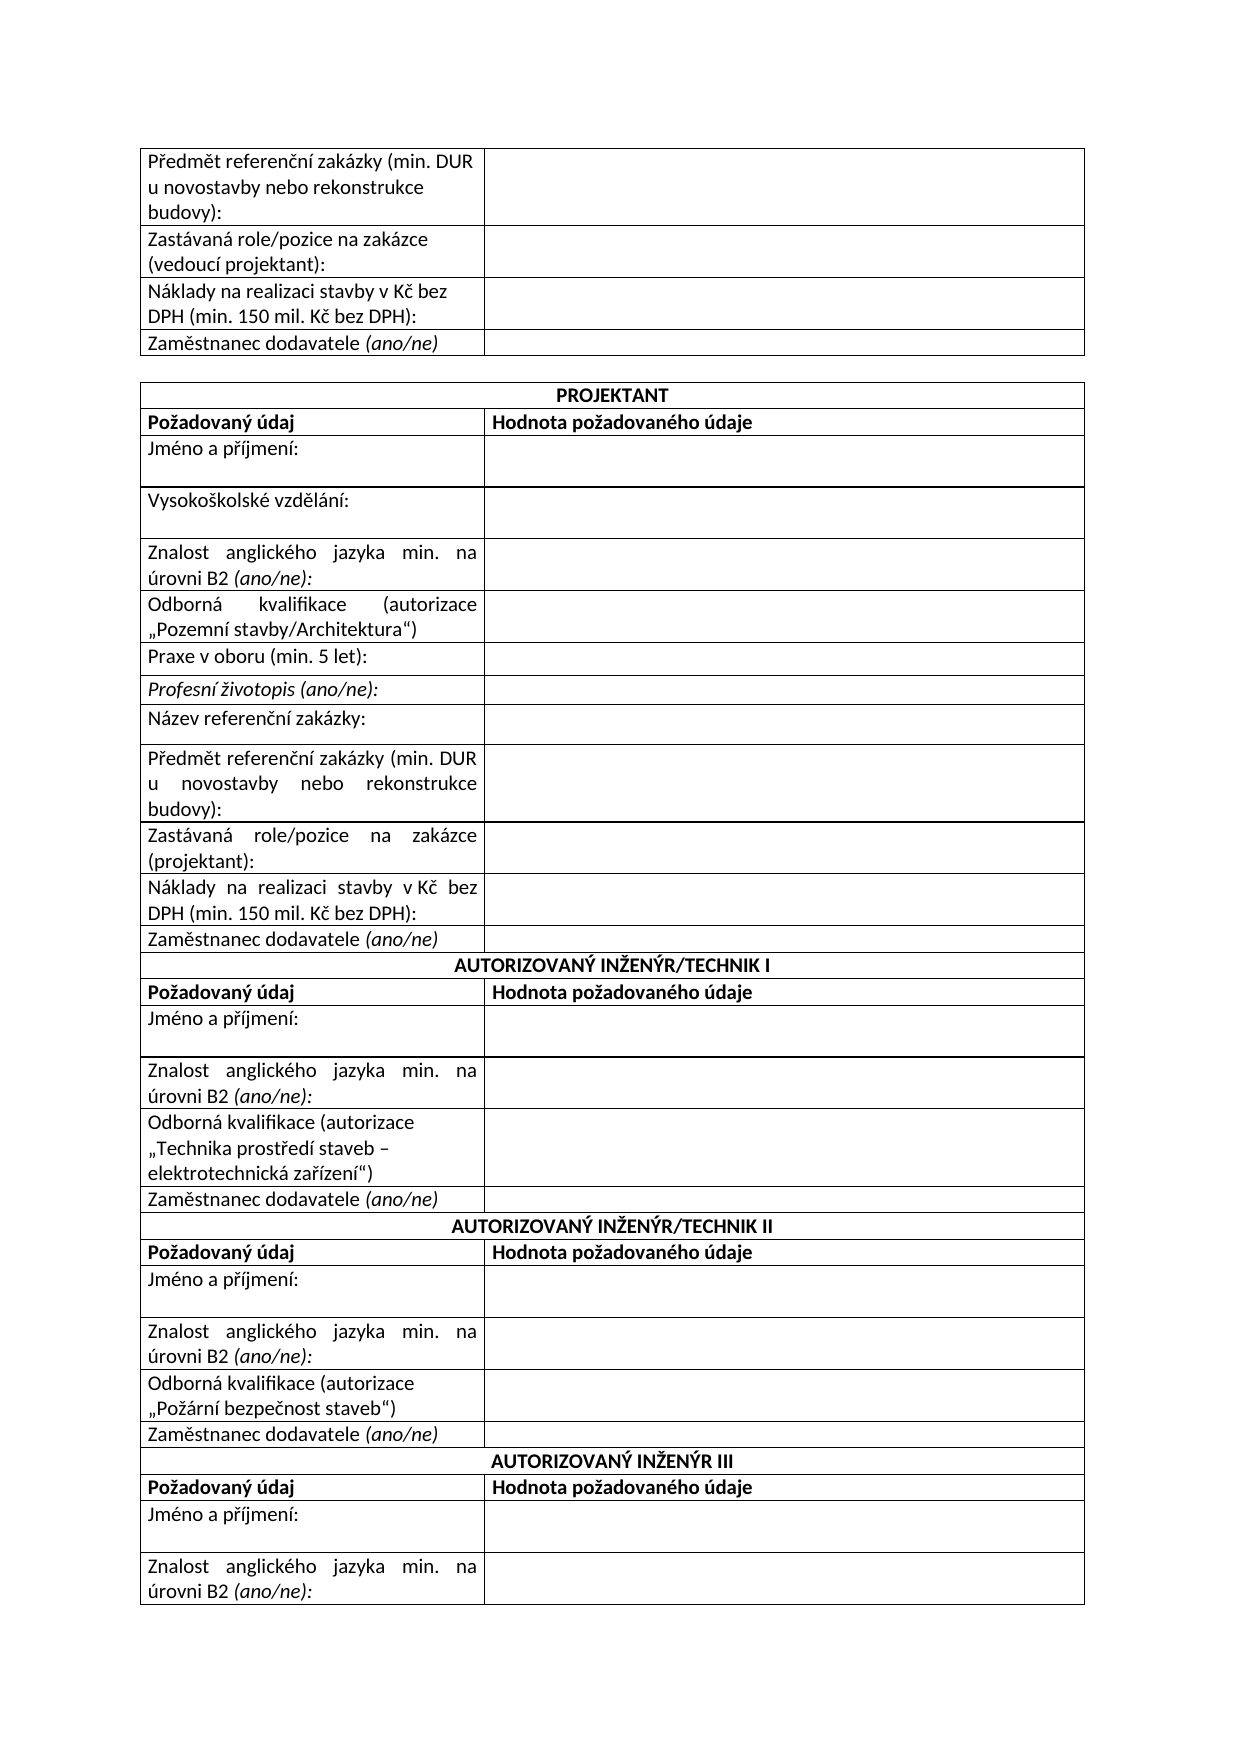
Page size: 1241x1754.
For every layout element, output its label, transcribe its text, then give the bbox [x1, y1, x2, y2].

table_cell Hodnota požadovaného údaje [485, 1475, 1084, 1500]
table_cell Předmět referenční zakázky (min. DUR u novostavby nebo rekonstrukce budovy): [141, 745, 484, 821]
table_cell Hodnota požadovaného údaje [485, 409, 1084, 434]
table_cell Náklady na realizaci stavby v Kč bez DPH (min. 150 mil. Kč bez DPH): [141, 874, 484, 925]
table_cell Odborná kvalifikace (autorizace „Požární bezpečnost staveb“) [141, 1370, 484, 1421]
table_cell Znalost anglického jazyka min. na úrovni B2 (ano/ne): [141, 1058, 484, 1108]
table_cell [485, 745, 1084, 821]
table_cell Zaměstnanec dodavatele (ano/ne) [141, 1422, 484, 1447]
table_cell [485, 436, 1084, 486]
table_cell Požadovaný údaj [141, 1475, 484, 1500]
table_cell Odborná kvalifikace (autorizace „Technika prostředí staveb – elektrotechnická zařízení“) [141, 1109, 484, 1186]
table_cell [485, 823, 1084, 873]
table_cell AUTORIZOVANÝ INŽENÝR/TECHNIK i [141, 953, 1084, 978]
table_cell Požadovaný údaj [141, 1240, 484, 1265]
table_cell [485, 539, 1084, 590]
table_cell [485, 488, 1084, 538]
table_cell [485, 1006, 1084, 1056]
table_header PROJEKTANT [141, 383, 1084, 408]
table_cell Jméno a příjmení: [141, 1266, 484, 1317]
table_cell Předmět referenční zakázky (min. DUR u novostavby nebo rekonstrukce budovy): [141, 149, 484, 225]
table_cell Název referenční zakázky: [141, 705, 484, 744]
table_cell Zaměstnanec dodavatele (ano/ne) [141, 926, 484, 952]
table_cell Hodnota požadovaného údaje [485, 979, 1084, 1004]
table_cell Jméno a příjmení: [141, 1006, 484, 1056]
table_cell [485, 1058, 1084, 1108]
table_cell AUTORIZOVANÝ INŽENÝR/TECHNIK iI [141, 1213, 1084, 1238]
table_cell Praxe v oboru (min. 5 let): [141, 643, 484, 675]
table_cell [485, 874, 1084, 925]
table_cell [485, 591, 1084, 642]
table_cell [485, 278, 1084, 329]
table_cell [485, 149, 1084, 225]
table_cell [485, 1501, 1084, 1552]
table_cell [485, 1370, 1084, 1421]
table_cell Požadovaný údaj [141, 979, 484, 1004]
table_cell Jméno a příjmení: [141, 1501, 484, 1552]
table_cell Odborná kvalifikace (autorizace „Pozemní stavby/Architektura“) [141, 591, 484, 642]
table_cell Profesní životopis (ano/ne): [141, 676, 484, 704]
table_cell Znalost anglického jazyka min. na úrovni B2 (ano/ne): [141, 1553, 484, 1604]
table_cell Požadovaný údaj [141, 409, 484, 434]
table_cell Jméno a příjmení: [141, 436, 484, 486]
table_cell [485, 1318, 1084, 1369]
table_cell [485, 705, 1084, 744]
table_cell [485, 1553, 1084, 1604]
table_cell Znalost anglického jazyka min. na úrovni B2 (ano/ne): [141, 539, 484, 590]
table_cell Zaměstnanec dodavatele (ano/ne) [141, 330, 484, 355]
table_cell AUTORIZOVANÝ INŽENÝR iII [141, 1448, 1084, 1473]
table_cell Vysokoškolské vzdělání: [141, 488, 484, 538]
table_cell [485, 1187, 1084, 1212]
table_cell [485, 1422, 1084, 1447]
table_cell [485, 1266, 1084, 1317]
table_cell [485, 676, 1084, 704]
table_cell [485, 926, 1084, 952]
table_cell Zastávaná role/pozice na zakázce (vedoucí projektant): [141, 226, 484, 277]
table_cell Zaměstnanec dodavatele (ano/ne) [141, 1187, 484, 1212]
table_cell Náklady na realizaci stavby v Kč bez DPH (min. 150 mil. Kč bez DPH): [141, 278, 484, 329]
table_cell [485, 330, 1084, 355]
table_cell [485, 226, 1084, 277]
table_cell [485, 1109, 1084, 1186]
table_cell [485, 643, 1084, 675]
table_cell Hodnota požadovaného údaje [485, 1240, 1084, 1265]
table_cell Zastávaná role/pozice na zakázce (projektant): [141, 823, 484, 873]
table_cell Znalost anglického jazyka min. na úrovni B2 (ano/ne): [141, 1318, 484, 1369]
